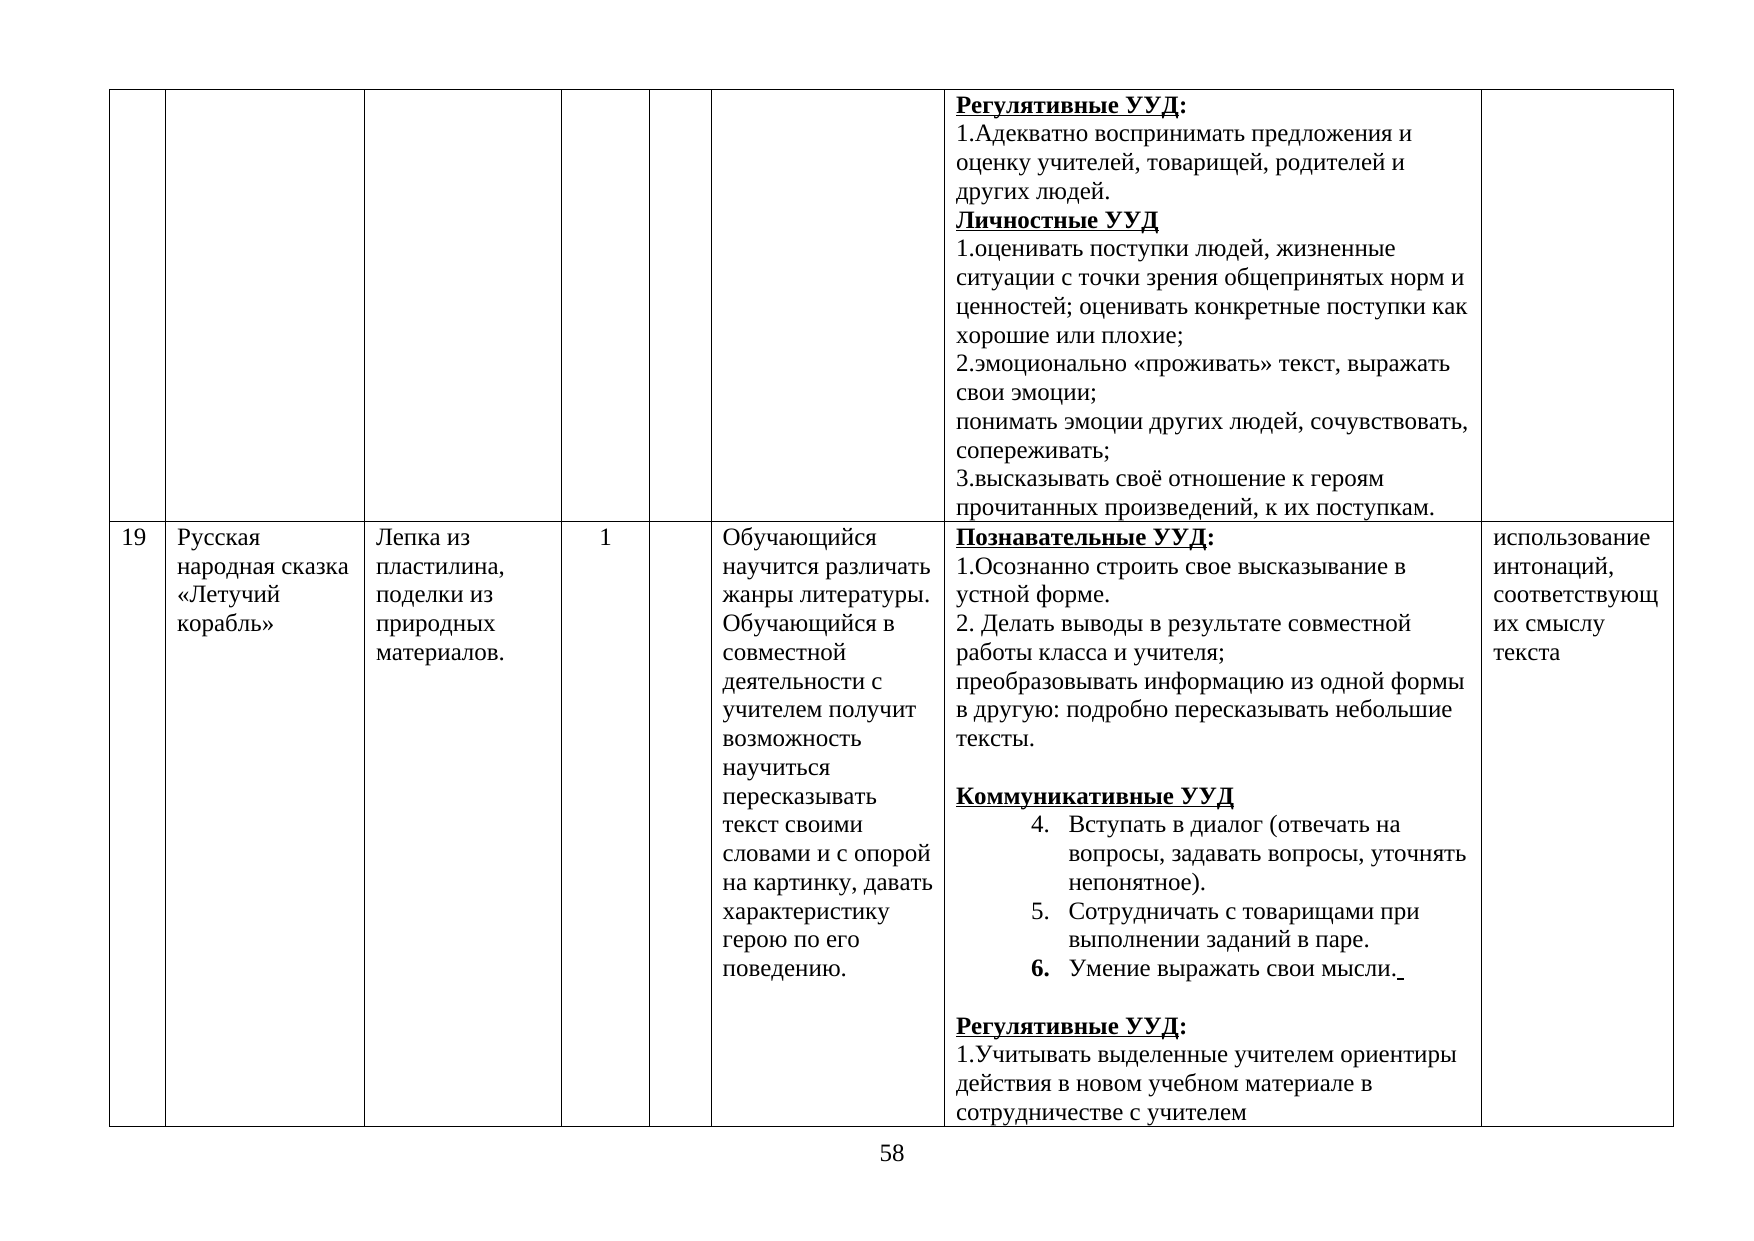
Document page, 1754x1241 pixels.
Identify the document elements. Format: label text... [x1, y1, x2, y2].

table_cell [650, 90, 711, 521]
table_cell 1 [562, 90, 649, 521]
table_cell 1 [562, 522, 649, 1126]
table_cell 19 [110, 522, 165, 1126]
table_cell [945, 90, 1481, 521]
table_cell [1482, 522, 1673, 1126]
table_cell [166, 90, 364, 521]
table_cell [365, 90, 561, 521]
table_cell [650, 522, 711, 1126]
table_cell 18 [110, 90, 165, 521]
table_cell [365, 522, 561, 1126]
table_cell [945, 522, 1481, 1126]
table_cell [166, 522, 364, 1126]
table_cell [712, 90, 944, 521]
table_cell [1482, 90, 1673, 521]
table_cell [712, 522, 944, 1126]
